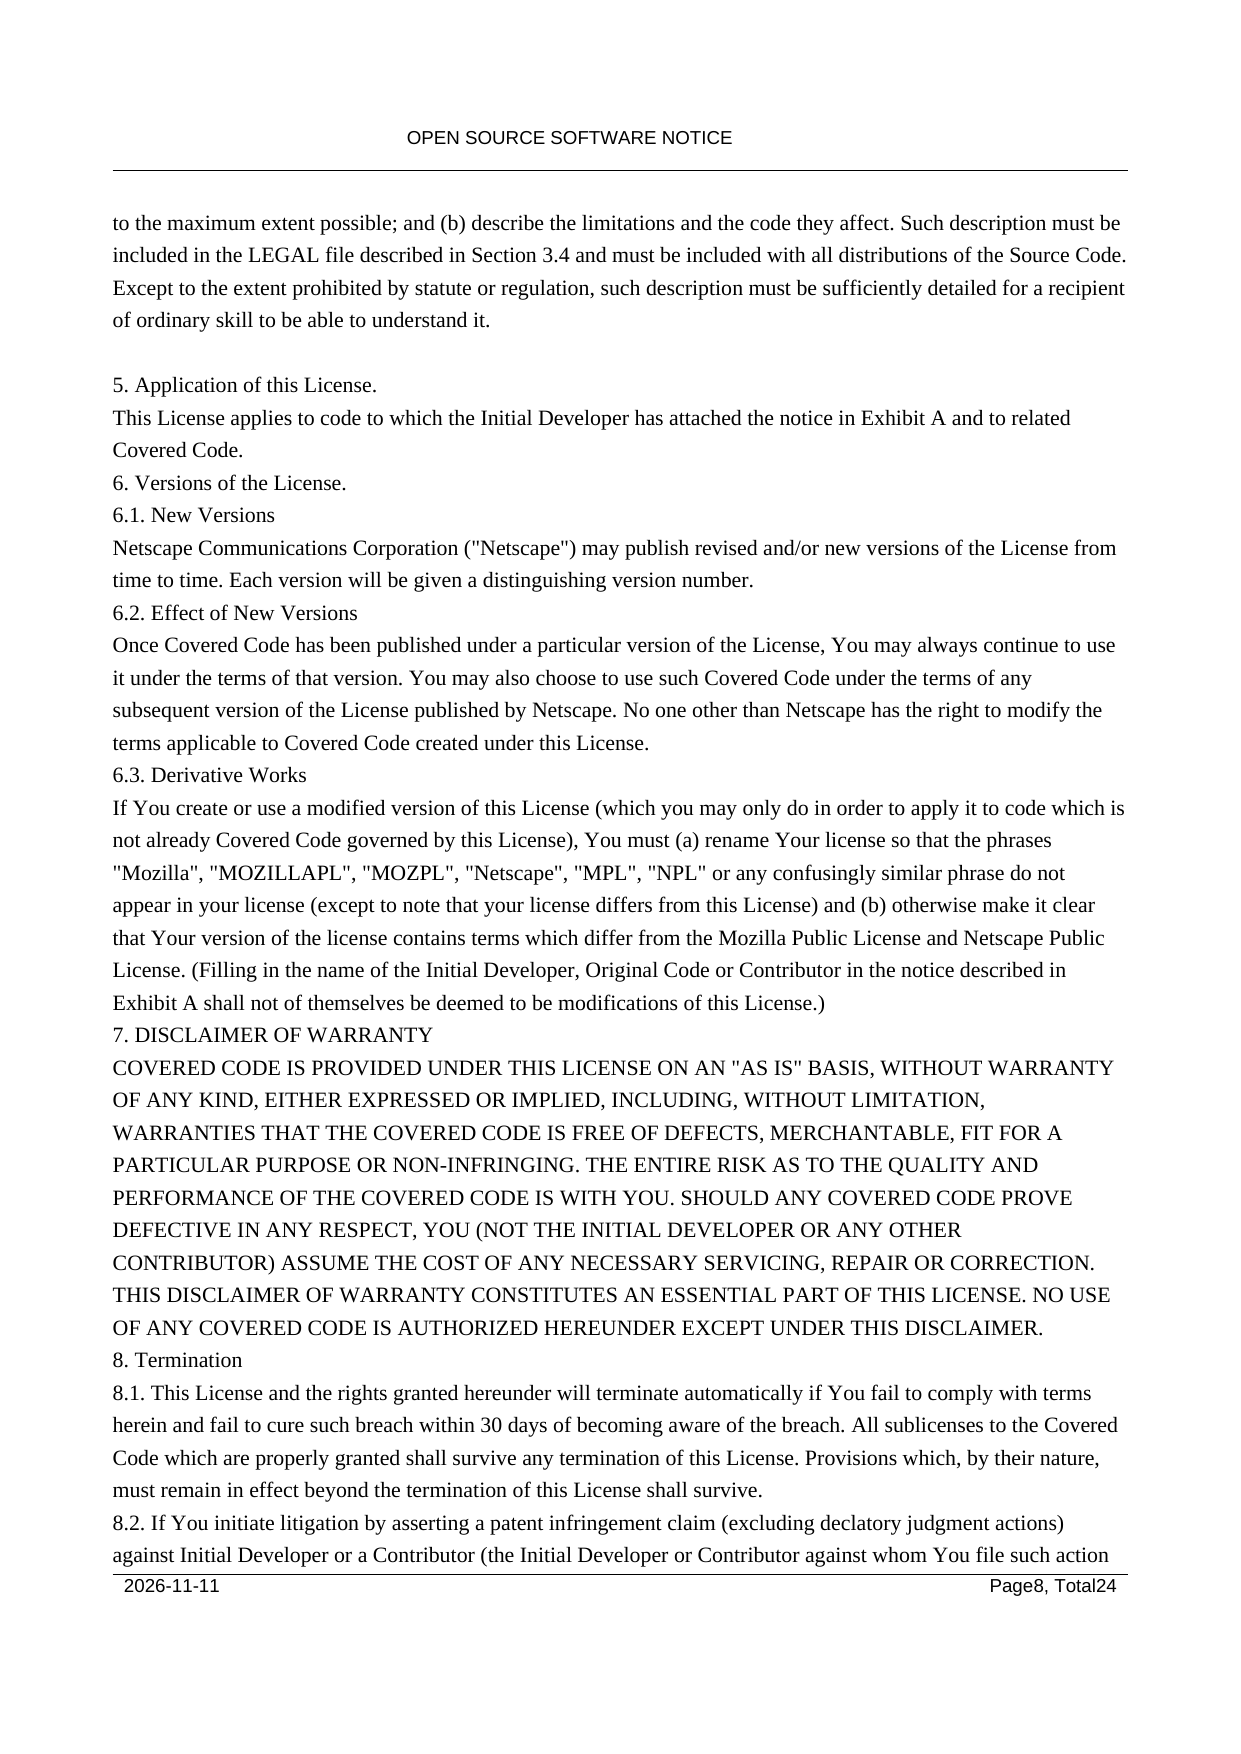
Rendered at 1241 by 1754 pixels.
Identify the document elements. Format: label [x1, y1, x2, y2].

text [112, 206, 1128, 1571]
